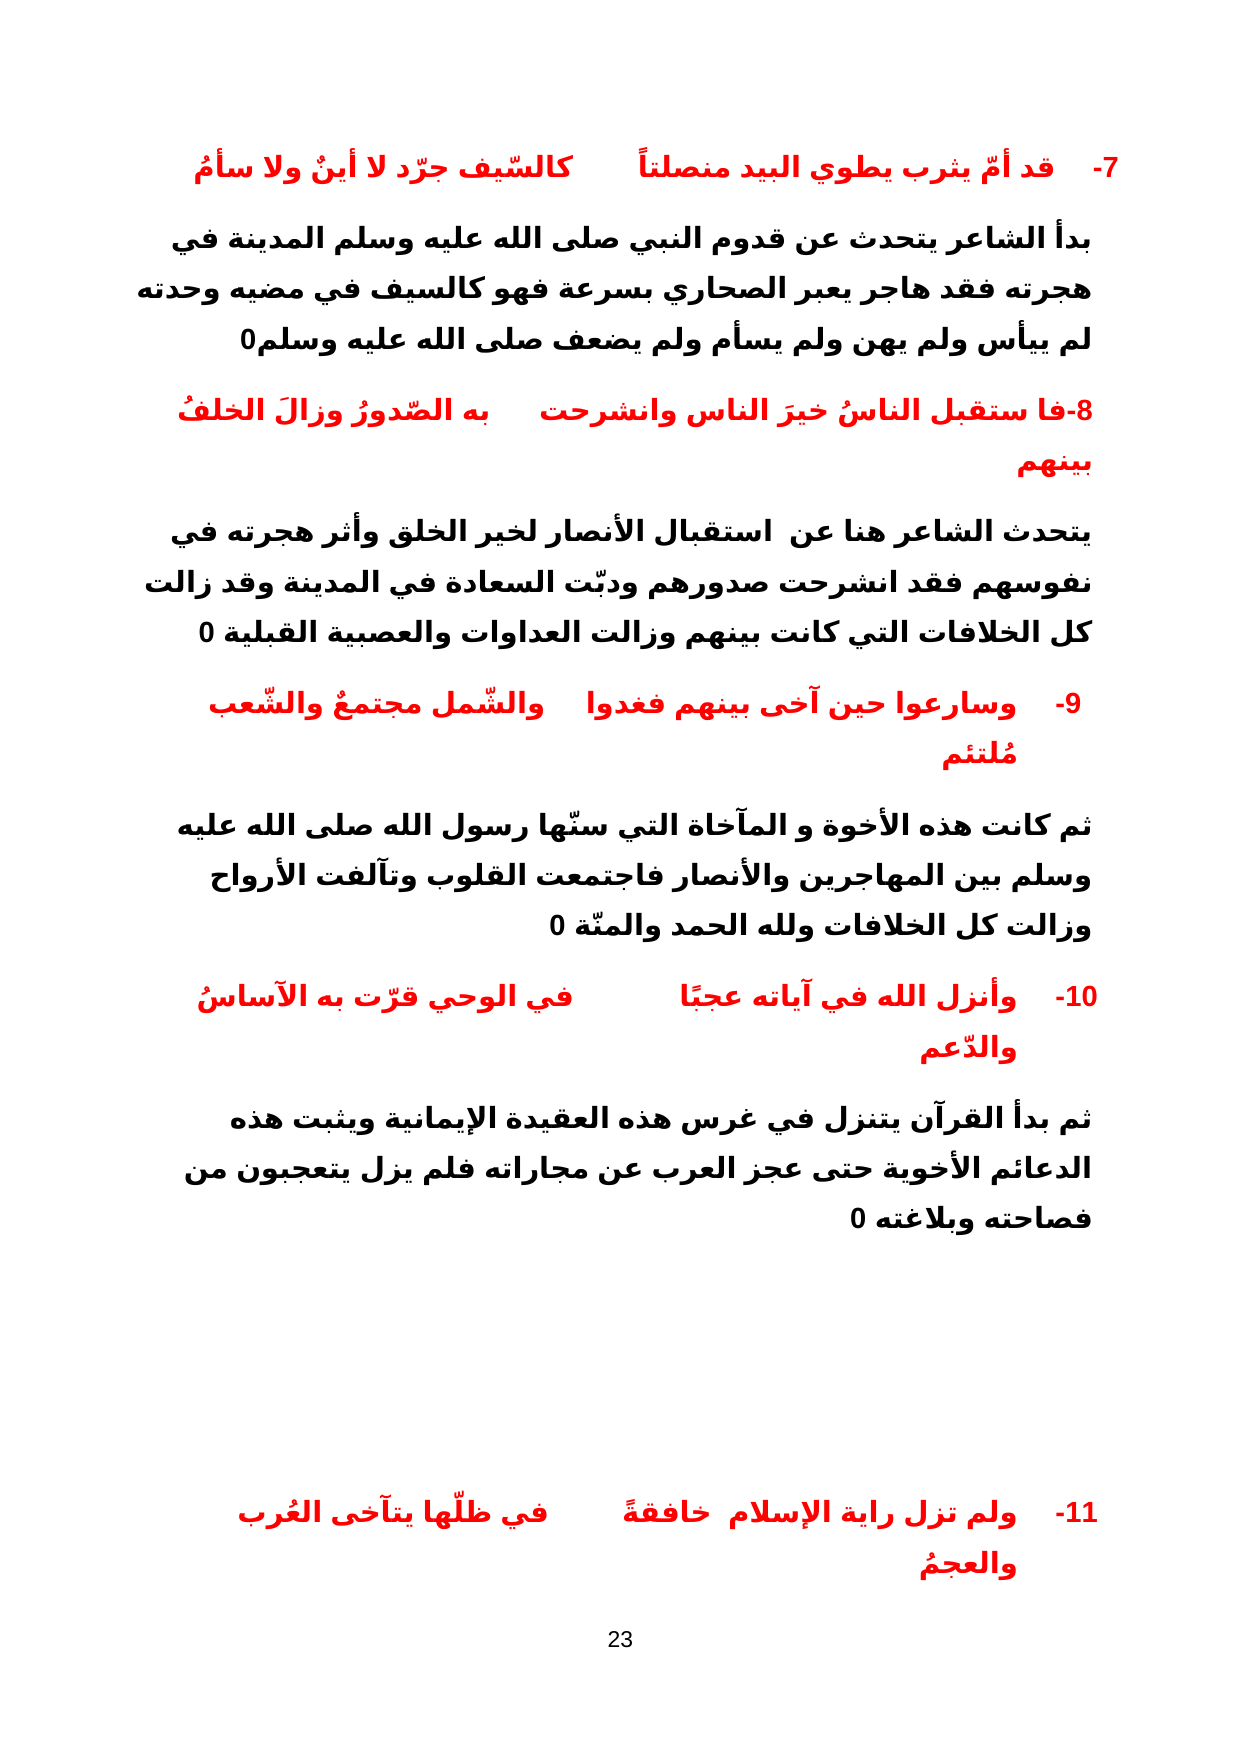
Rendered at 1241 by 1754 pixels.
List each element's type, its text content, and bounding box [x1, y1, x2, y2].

text 8-فا ستقبل الناسُ خيرَ الناس وانشرحت به الصّدورُ وزالَ الخلفُ بينهم [133, 393, 1093, 477]
text ثم كانت هذه الأخوة و المآخاة التي سنّها رسول الله صلى الله عليه وسلم بين المهاجرين والأنصار فاجتمعت القلوب وتآلفت الأرواح وزالت كل الخلافات ولله الحمد والمنّة 0 [133, 808, 1093, 942]
list وسارعوا حين آخى بينهم فغدوا والشّمل مجتمعٌ والشّعب مُلتئم [133, 686, 1055, 770]
list ولم تزل راية الإسلام خافقةً في ظلّها يتآخى العُرب والعجمُ [133, 1495, 1055, 1579]
text ثم بدأ القرآن يتنزل في غرس هذه العقيدة الإيمانية ويثبت هذه الدعائم الأخوية حتى عجز العرب عن مجاراته فلم يزل يتعجبون من فصاحته وبلاغته 0 [133, 1101, 1093, 1235]
text بدأ الشاعر يتحدث عن قدوم النبي صلى الله عليه وسلم المدينة في هجرته فقد هاجر يعبر الصحاري بسرعة فهو كالسيف في مضيه وحدته لم ييأس ولم يهن ولم يسأم ولم يضعف صلى الله عليه وسلم0 [133, 221, 1093, 355]
text يتحدث الشاعر هنا عن استقبال الأنصار لخير الخلق وأثر هجرته في نفوسهم فقد انشرحت صدورهم ودبّت السعادة في المدينة وقد زالت كل الخلافات التي كانت بينهم وزالت العداوات والعصبية القبلية 0 [133, 514, 1093, 648]
list قد أمّ يثرب يطوي البيد منصلتاً كالسّيف جرّد لا أينٌ ولا سأمُ [133, 150, 1093, 183]
list وأنزل الله في آياته عجبًا في الوحي قرّت به الآساسُ والدّعم [133, 979, 1055, 1063]
